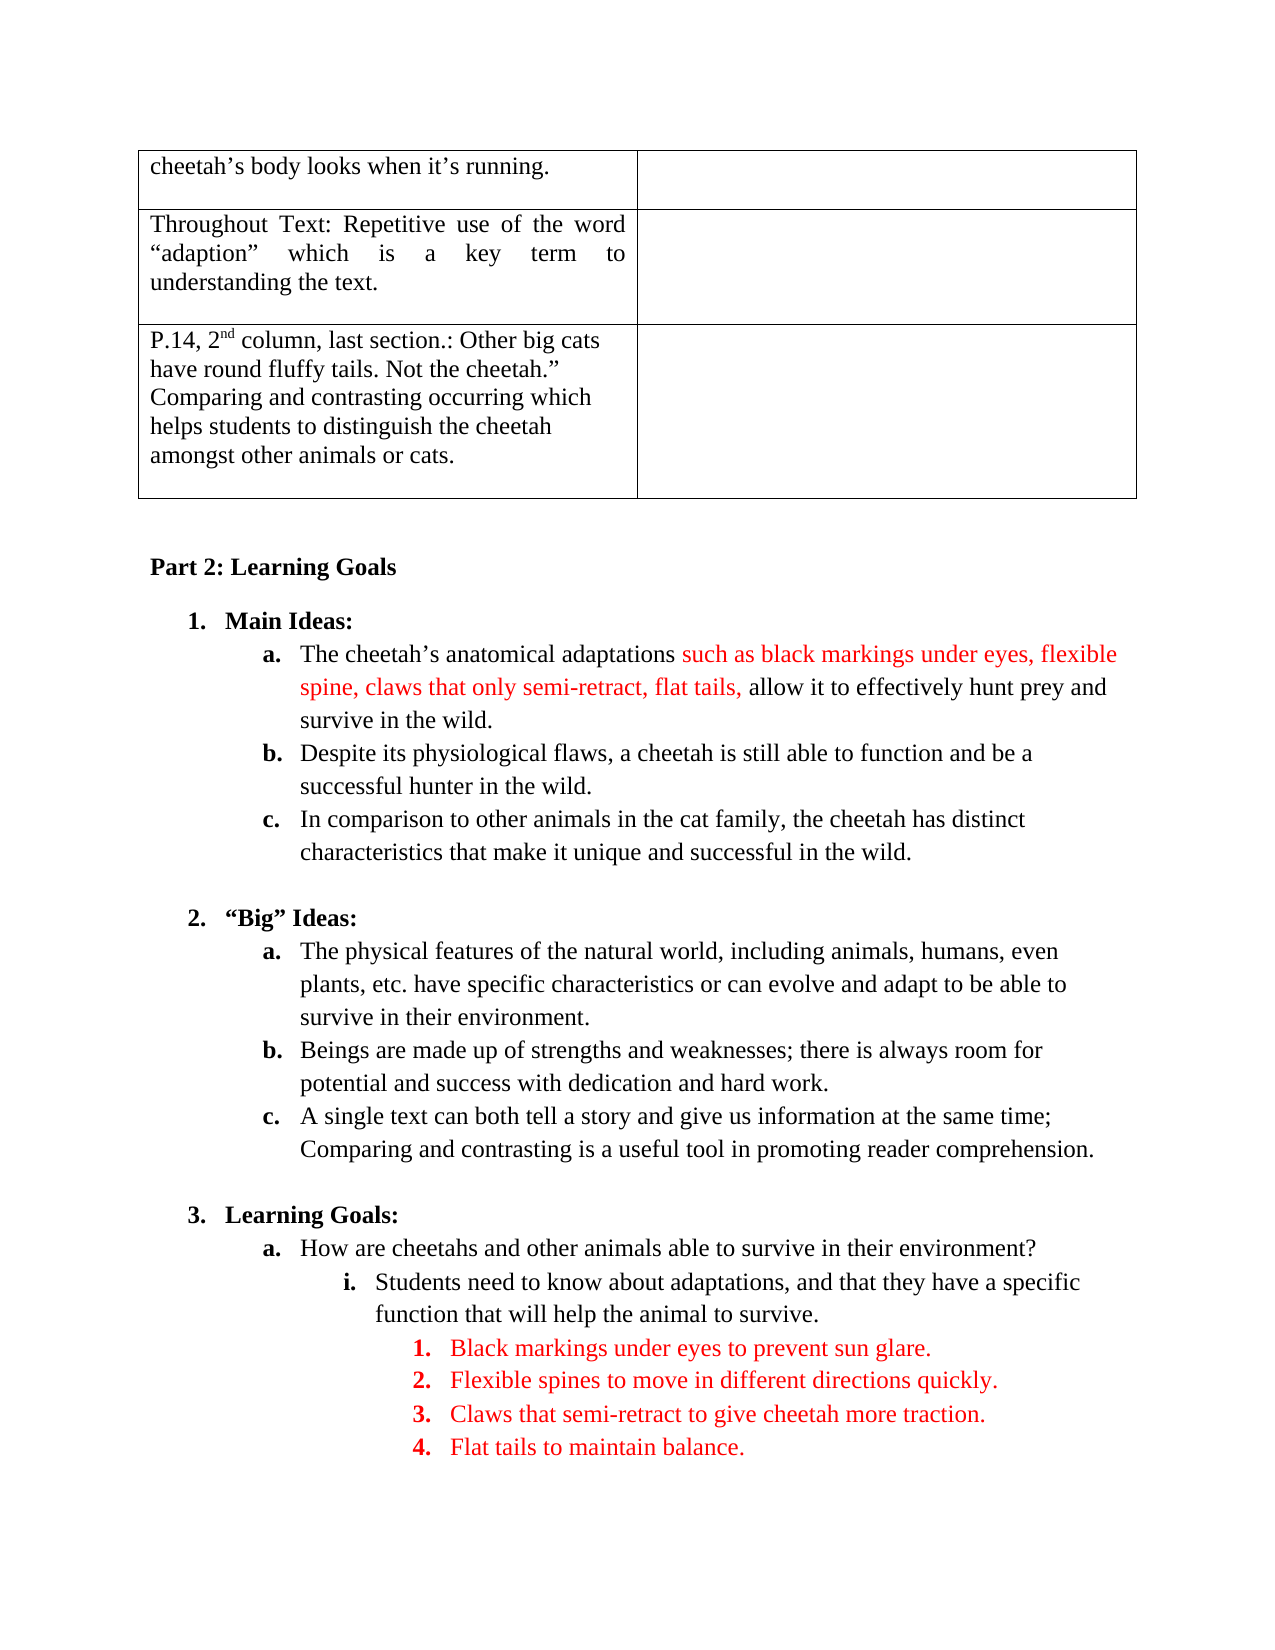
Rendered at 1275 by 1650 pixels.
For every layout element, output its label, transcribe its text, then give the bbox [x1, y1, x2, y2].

list Flat tails to maintain balance. [412, 1432, 1125, 1460]
list Black markings under eyes to prevent sun glare. [412, 1333, 1125, 1361]
list “Big” Ideas: [187, 903, 1125, 932]
list Main Ideas: [187, 606, 1125, 635]
list Beings are made up of strengths and weaknesses; there is always room for potential and success with dedication and hard work. [262, 1035, 1125, 1097]
table_cell [638, 325, 1136, 497]
list A single text can both tell a story and give us information at the same time; Comparing and contrasting is a useful tool in promoting reader comprehension. [262, 1101, 1125, 1163]
table_cell Throughout Text: Repetitive use of the word “adaption” which is a key term to understanding the text. [139, 210, 637, 324]
table_cell [638, 210, 1136, 324]
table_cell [139, 151, 637, 208]
table_cell [638, 151, 1136, 208]
list Despite its physiological flaws, a cheetah is still able to function and be a successful hunter in the wild. [262, 738, 1125, 800]
list How are cheetahs and other animals able to survive in their environment? [262, 1233, 1125, 1262]
list Claws that semi-retract to give cheetah more traction. [412, 1399, 1125, 1427]
list In comparison to other animals in the cat family, the cheetah has distinct characteristics that make it unique and successful in the wild. [262, 804, 1125, 866]
table_cell P.14, 2nd column, last section.: Other big cats have round fluffy tails. Not the cheetah.” Comparing and contrasting occurring which helps students to distinguish the cheetah amongst other animals or cats. [139, 325, 637, 497]
list Learning Goals: [187, 1201, 1125, 1229]
list The cheetah’s anatomical adaptations such as black markings under eyes, flexible spine, claws that only semi-retract, flat tails, allow it to effectively hunt prey and survive in the wild. [262, 639, 1125, 734]
text Part 2: Learning Goals [150, 552, 1125, 581]
list Students need to know about adaptations, and that they have a specific function that will help the animal to survive. [356, 1267, 1125, 1328]
list The physical features of the natural world, including animals, humans, even plants, etc. have specific characteristics or can evolve and adapt to be able to survive in their environment. [262, 936, 1125, 1031]
list Flexible spines to move in different directions quickly. [412, 1366, 1125, 1394]
